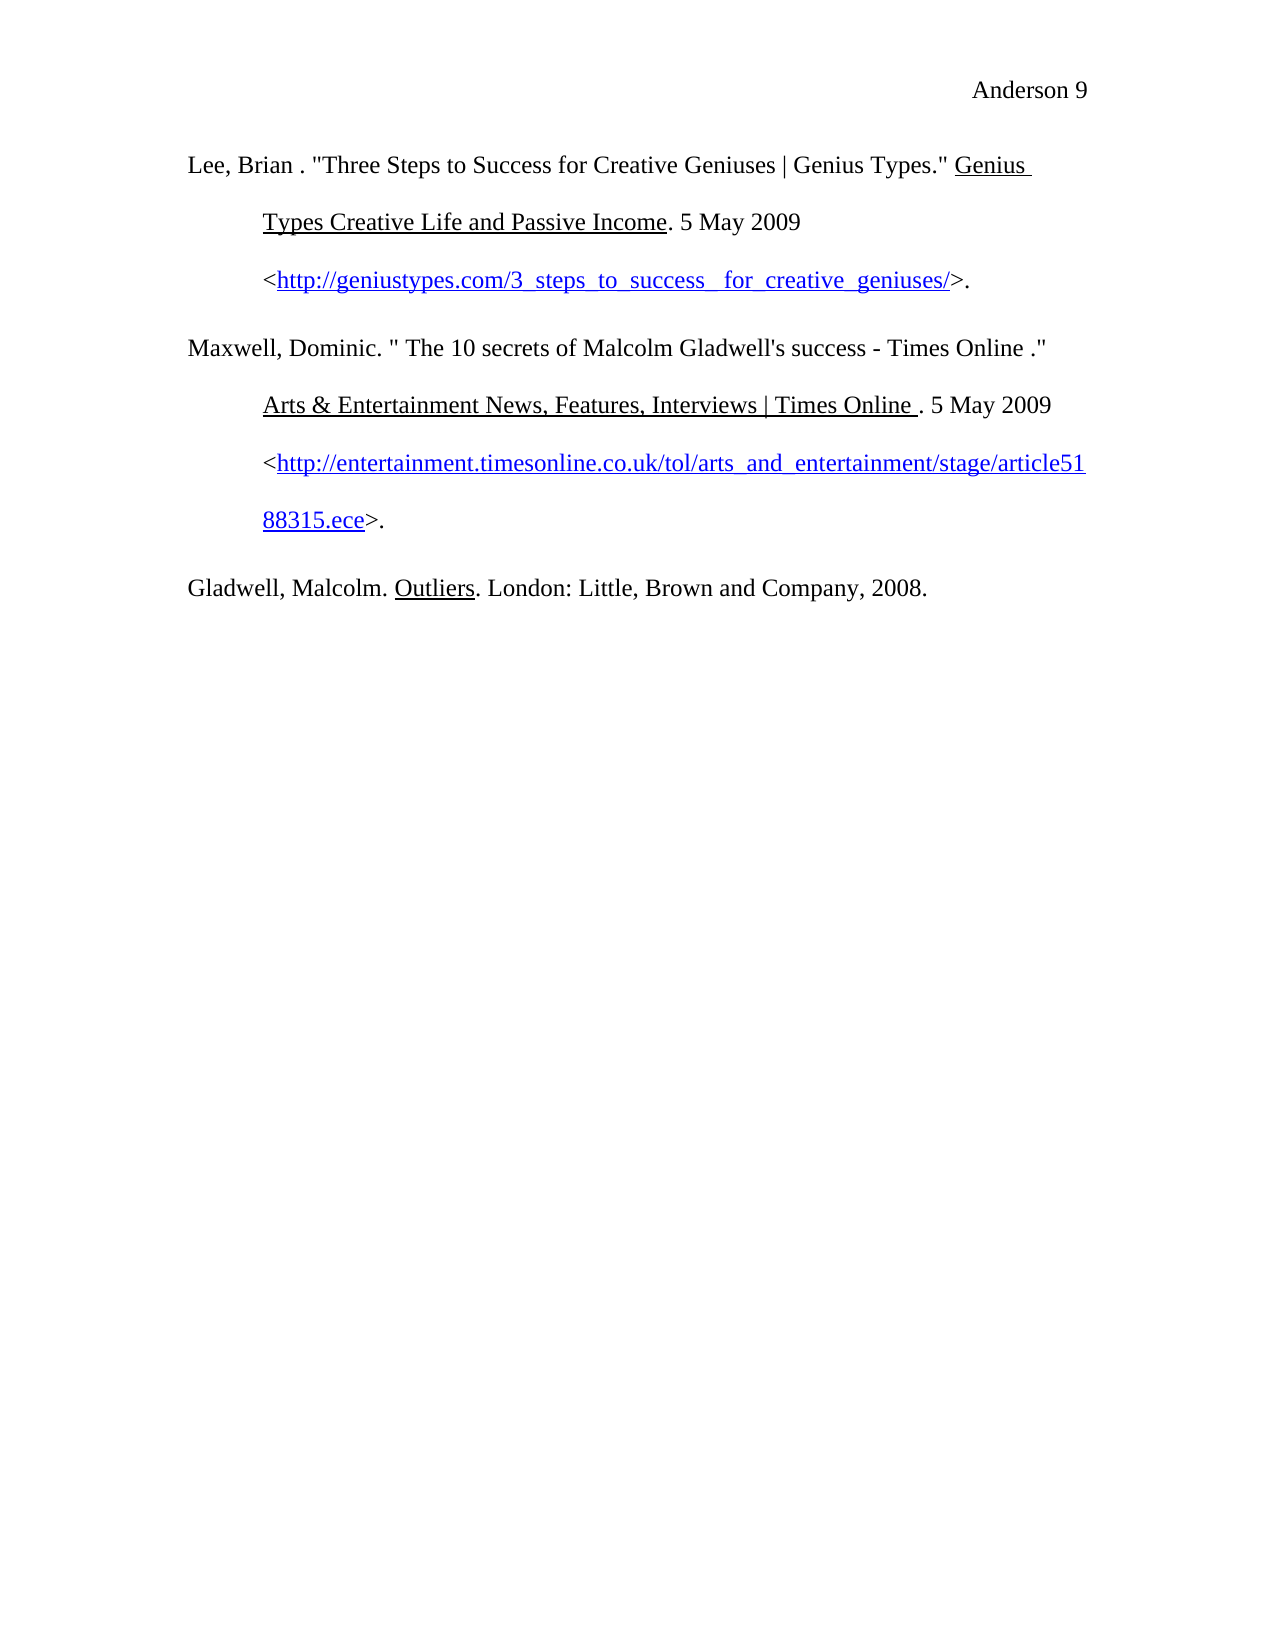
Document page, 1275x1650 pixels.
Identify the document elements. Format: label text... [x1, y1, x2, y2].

text Lee, Brian . "Three Steps to Success for Creative Geniuses | Genius Types." Genius Types Creative Life and Passive Income. 5 May 2009 <http://geniustypes.com/3_steps_to_success_ for_creative_geniuses/>. [187, 150, 1087, 294]
text Gladwell, Malcolm. Outliers. London: Little, Brown and Company, 2008. [187, 573, 1087, 602]
text Maxwell, Dominic. " The 10 secrets of Malcolm Gladwell's success - Times Online ." Arts & Entertainment News, Features, Interviews | Times Online . 5 May 2009 <http://entertainment.timesonline.co.uk/tol/arts_and_entertainment/stage/article51 88315.ece>. [187, 333, 1087, 534]
